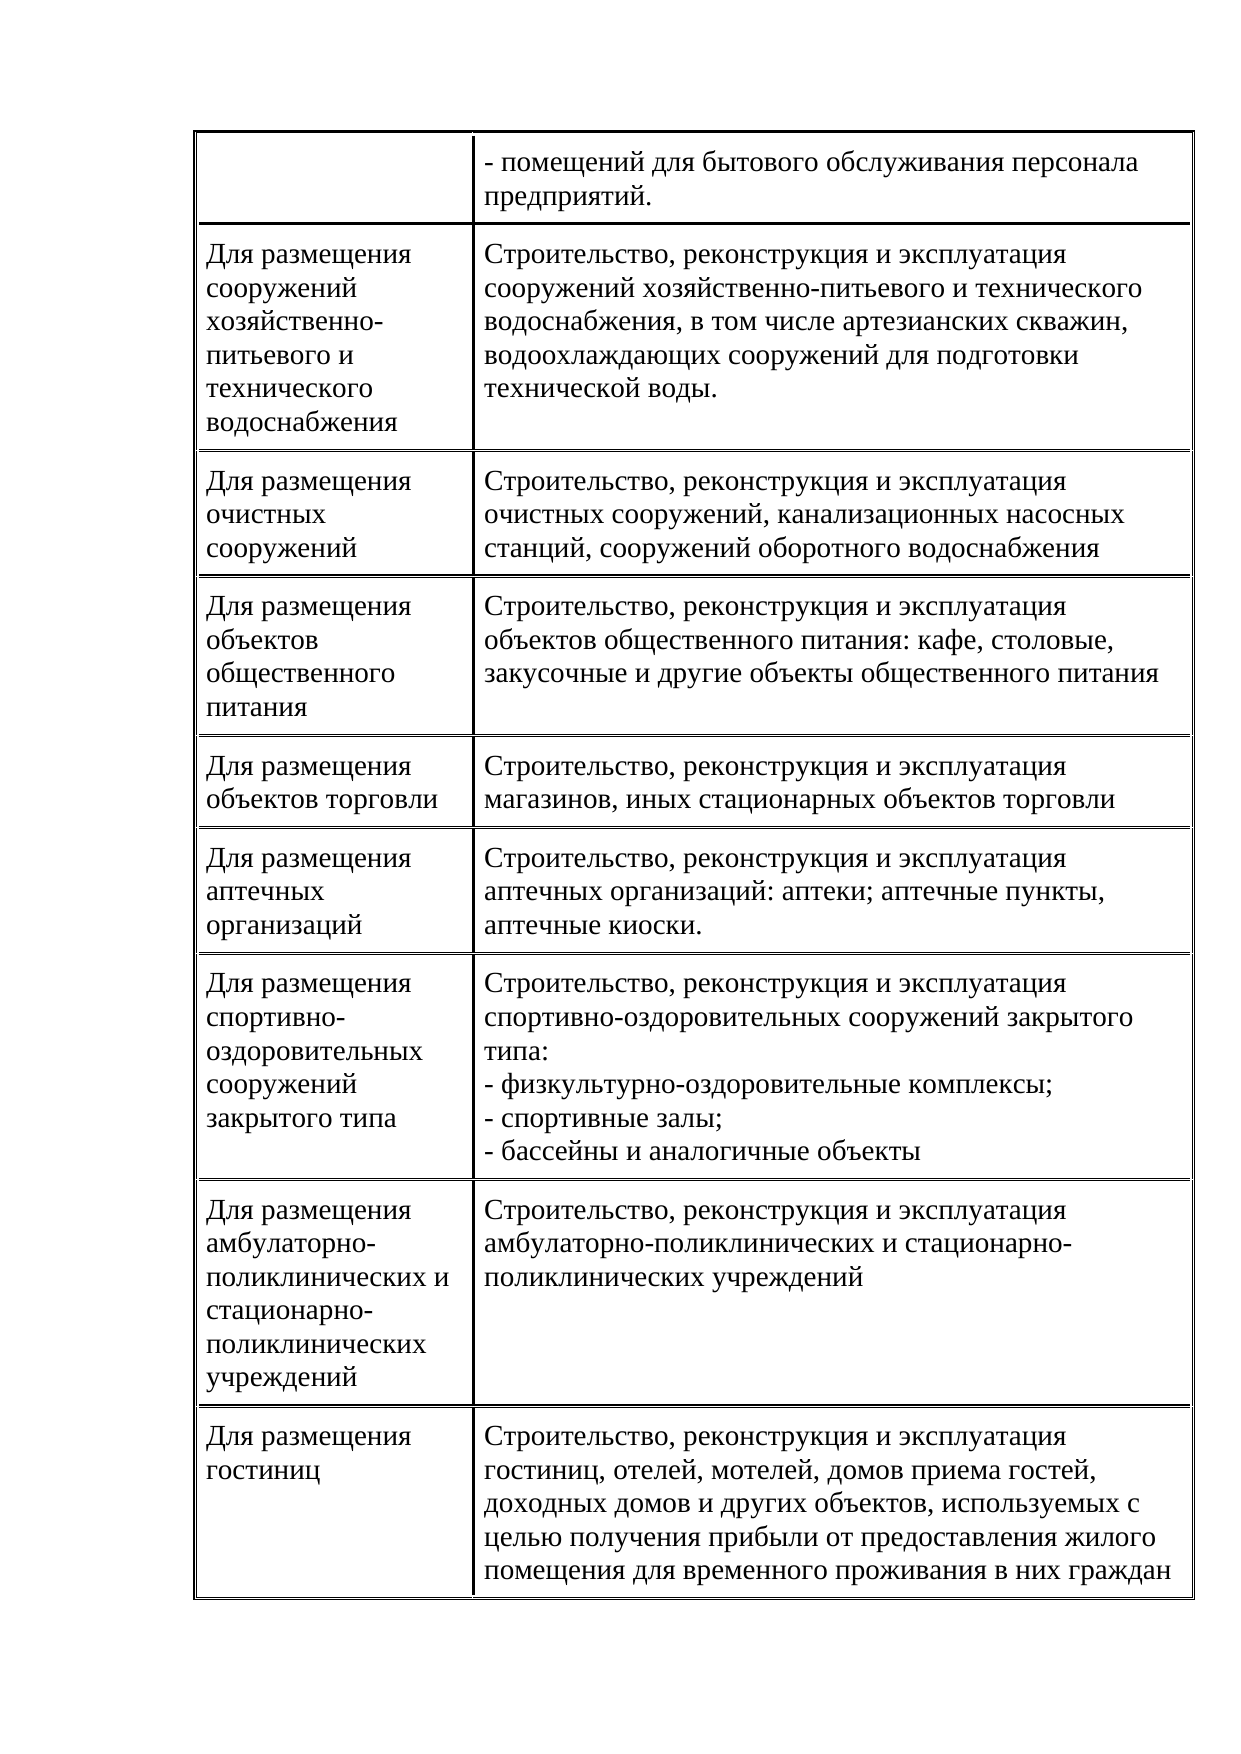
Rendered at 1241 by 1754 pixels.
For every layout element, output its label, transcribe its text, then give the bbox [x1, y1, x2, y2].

table_cell Для размещения амбулаторно-поликлинических и стационарно-поликлинических учреждений [195, 1178, 473, 1404]
table_cell Строительство, реконструкция и эксплуатация амбулаторно-поликлинических и стационарно-поликлинических учреждений [473, 1178, 1193, 1404]
table_cell Для размещения объектов общественного питания [197, 574, 472, 733]
table_cell Для размещения сооружений хозяйственно-питьевого и технического водоснабжения [197, 222, 472, 448]
table_cell Строительство, реконструкция и эксплуатация спортивно-оздоровительных сооружений закрытого типа: - физкультурно-оздоровительные комплексы; - спортивные залы; - бассейны и аналогичные объекты [475, 951, 1192, 1178]
table_cell Строительство, реконструкция и эксплуатация сооружений хозяйственно-питьевого и технического водоснабжения, в том числе артезианских скважин, водоохлаждающих сооружений для подготовки технической воды. [475, 222, 1192, 448]
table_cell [473, 133, 1192, 222]
table_cell Для размещения гостиниц [197, 1404, 473, 1597]
table_cell Для размещения очистных сооружений [197, 449, 472, 574]
table_cell Строительство, реконструкция и эксплуатация магазинов, иных стационарных объектов торговли [475, 734, 1192, 826]
table_cell Для размещения спортивно-оздоровительных сооружений закрытого типа [197, 951, 472, 1178]
table_cell Строительство, реконструкция и эксплуатация объектов общественного питания: кафе, столовые, закусочные и другие объекты общественного питания [475, 574, 1192, 733]
table_cell Для размещения объектов торговли [197, 734, 472, 826]
table_cell Строительство, реконструкция и эксплуатация гостиниц, отелей, мотелей, домов приема гостей, доходных домов и других объектов, используемых с целью получения прибыли от предоставления жилого помещения для временного проживания в них граждан [473, 1404, 1192, 1597]
table_cell Строительство, реконструкция и эксплуатация аптечных организаций: аптеки; аптечные пункты, аптечные киоски. [473, 826, 1193, 951]
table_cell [197, 132, 473, 222]
table_cell Строительство, реконструкция и эксплуатация очистных сооружений, канализационных насосных станций, сооружений оборотного водоснабжения [475, 449, 1192, 574]
table_cell Для размещения аптечных организаций [195, 826, 473, 951]
